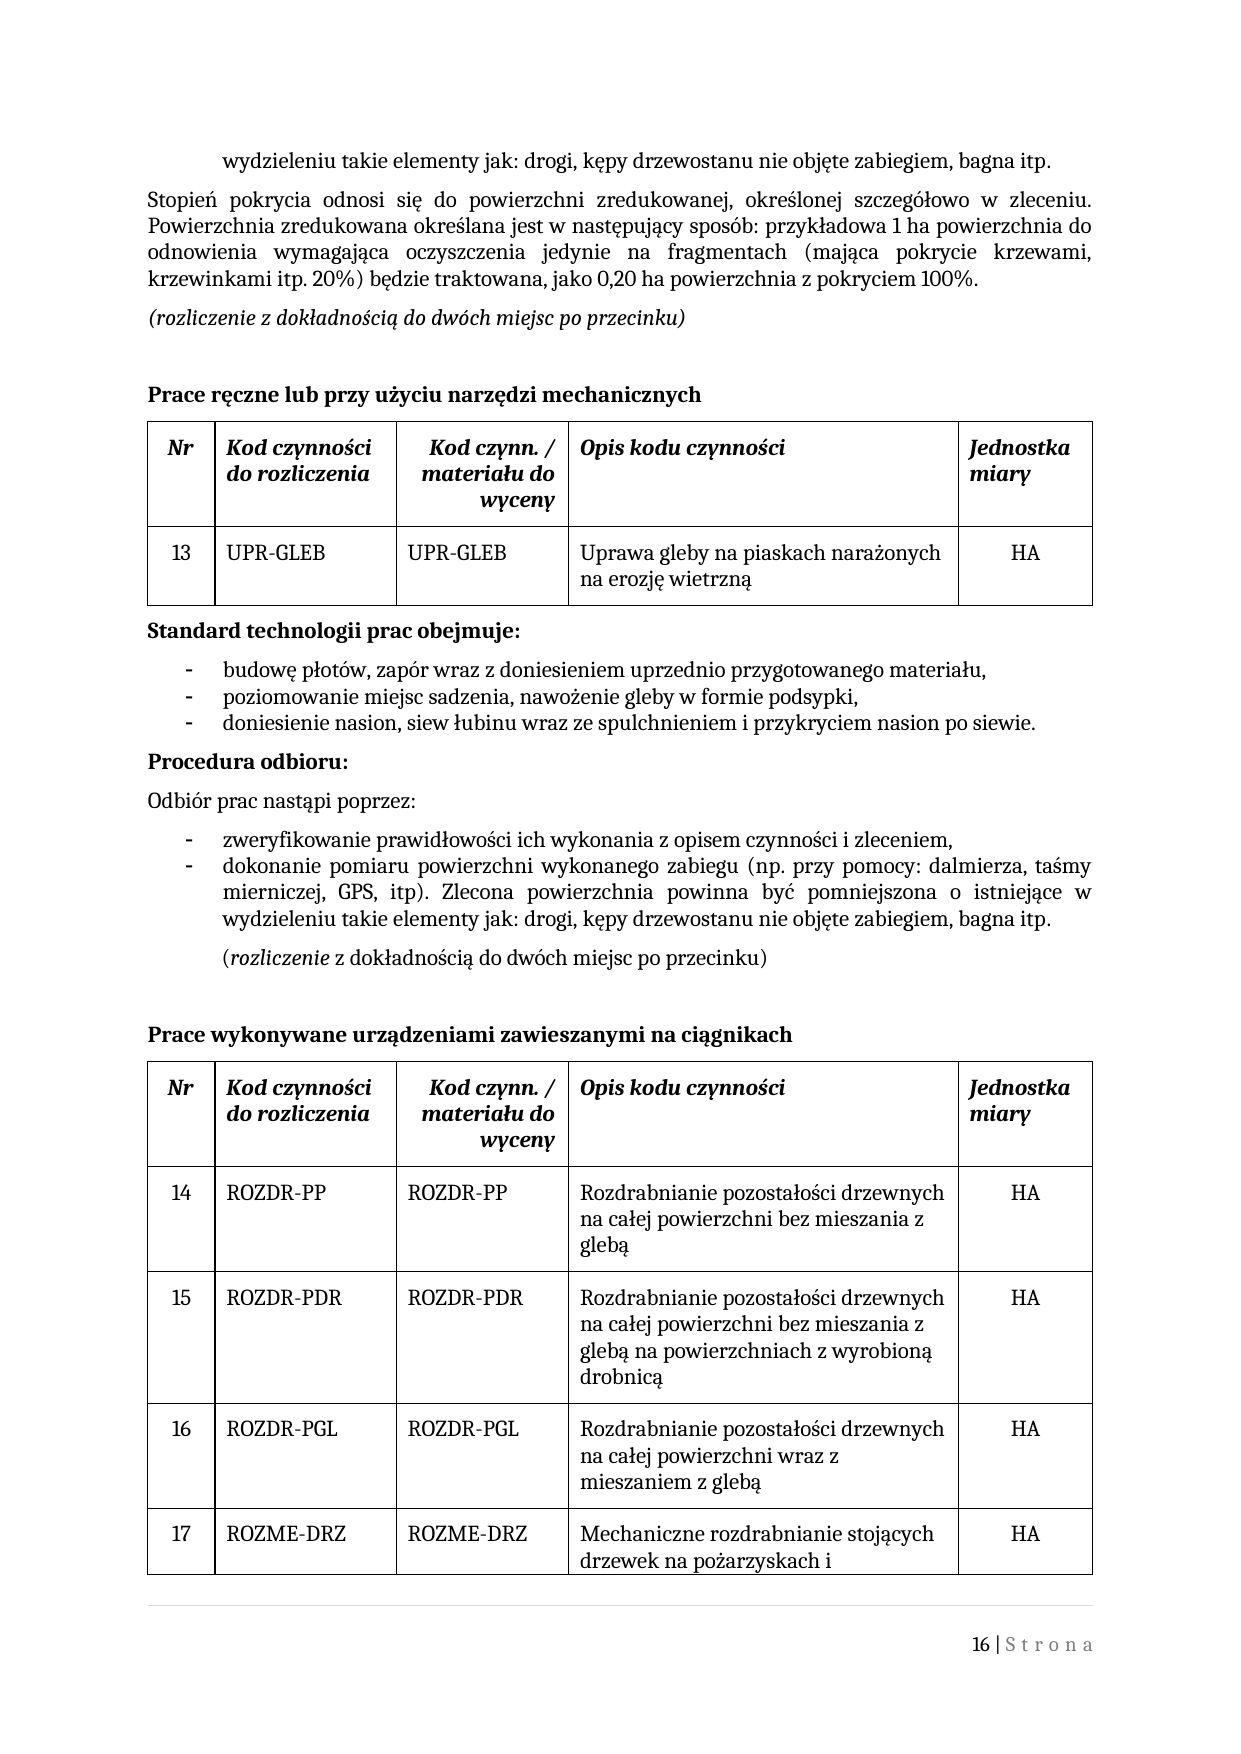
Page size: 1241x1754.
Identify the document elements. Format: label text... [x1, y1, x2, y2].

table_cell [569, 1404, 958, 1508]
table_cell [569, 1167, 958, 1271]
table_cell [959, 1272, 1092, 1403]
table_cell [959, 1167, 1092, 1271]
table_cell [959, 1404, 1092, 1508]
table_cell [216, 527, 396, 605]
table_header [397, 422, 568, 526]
text Prace wykonywane urządzeniami zawieszanymi na ciągnikach [148, 1022, 1093, 1048]
list doniesienie nasion, siew łubinu wraz ze spulchnieniem i przykryciem nasion po siewie. [185, 710, 1093, 736]
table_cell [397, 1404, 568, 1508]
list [185, 148, 1093, 174]
text Odbiór prac nastąpi poprzez: [148, 788, 1093, 814]
list budowę płotów, zapór wraz z doniesieniem uprzednio przygotowanego materiału, [185, 657, 1093, 683]
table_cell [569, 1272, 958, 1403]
list poziomowanie miejsc sadzenia, nawożenie gleby w formie podsypki, [185, 683, 1093, 710]
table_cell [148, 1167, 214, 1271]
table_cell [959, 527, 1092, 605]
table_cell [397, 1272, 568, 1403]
text Standard technologii prac obejmuje: [148, 618, 1093, 645]
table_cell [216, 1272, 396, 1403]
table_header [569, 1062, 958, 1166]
text (rozliczenie z dokładnością do dwóch miejsc po przecinku) [148, 304, 1093, 331]
text Stopień pokrycia odnosi się do powierzchni zredukowanej, określonej szczegółowo w zleceniu. Powierzchnia zredukowana określana jest w następujący sposób: przykładowa 1 ha powierzchnia do odnowienia wymagająca oczyszczenia jedynie na fragmentach (mająca pokrycie krzewami, krzewinkami itp. 20%) będzie traktowana, jako 0,20 ha powierzchnia z pokryciem 100%. [148, 186, 1093, 292]
text (rozliczenie z dokładnością do dwóch miejsc po przecinku) [148, 944, 1093, 971]
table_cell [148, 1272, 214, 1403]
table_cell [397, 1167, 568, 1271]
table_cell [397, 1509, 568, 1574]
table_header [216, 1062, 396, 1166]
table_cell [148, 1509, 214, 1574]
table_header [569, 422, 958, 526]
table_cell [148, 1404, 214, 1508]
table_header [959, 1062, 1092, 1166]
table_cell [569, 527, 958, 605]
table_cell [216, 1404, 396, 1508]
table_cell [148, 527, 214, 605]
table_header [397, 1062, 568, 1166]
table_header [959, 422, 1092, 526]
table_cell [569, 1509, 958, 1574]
list zweryfikowanie prawidłowości ich wykonania z opisem czynności i zleceniem, [185, 826, 1093, 853]
text Prace ręczne lub przy użyciu narzędzi mechanicznych [148, 382, 1093, 408]
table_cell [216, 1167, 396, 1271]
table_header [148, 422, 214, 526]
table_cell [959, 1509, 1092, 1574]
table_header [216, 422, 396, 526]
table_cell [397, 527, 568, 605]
text Procedura odbioru: [148, 749, 1093, 775]
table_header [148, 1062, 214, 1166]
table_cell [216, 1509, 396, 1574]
